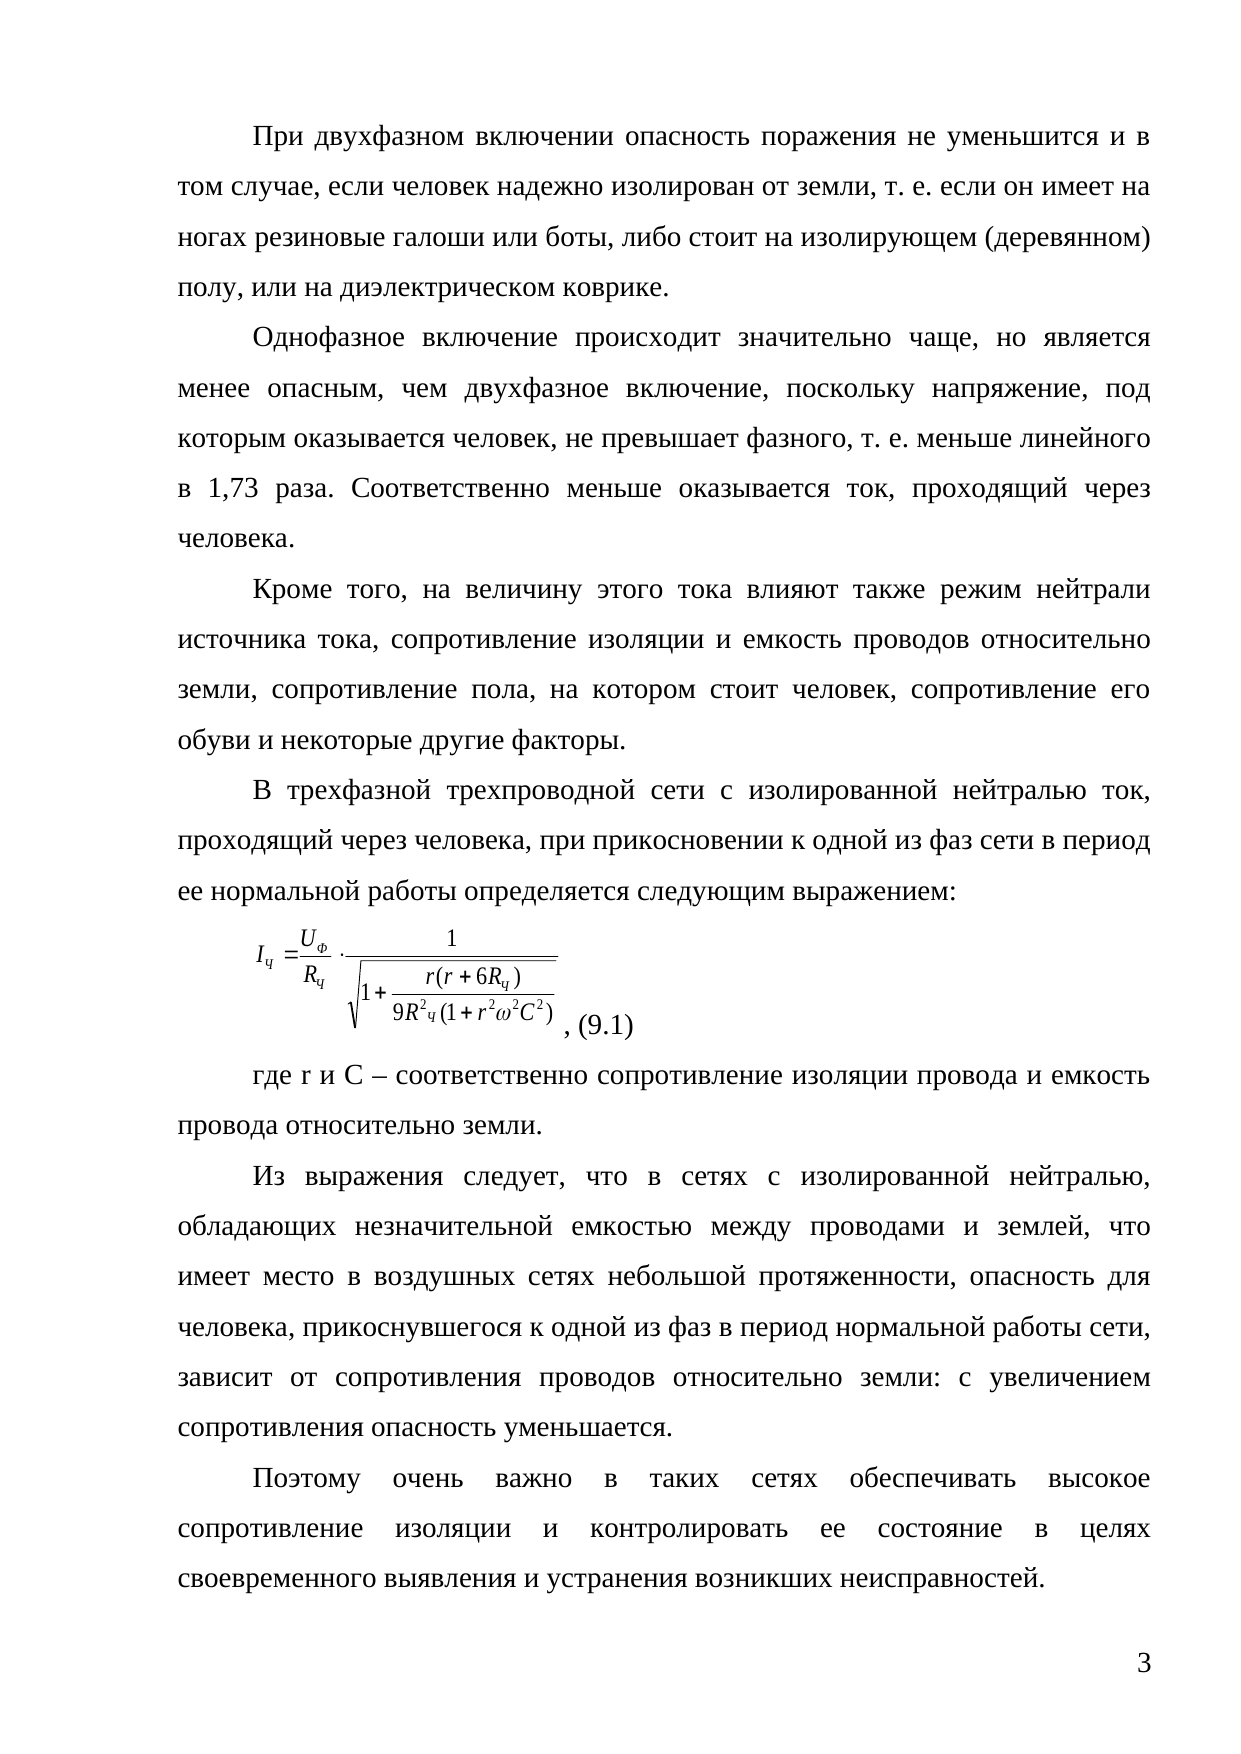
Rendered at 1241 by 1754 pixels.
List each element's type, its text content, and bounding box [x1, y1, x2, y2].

text Поэтому очень важно в таких сетях обеспечивать высокое сопротивление изоляции и контролировать ее состояние в целях своевременного выявления и устранения возникших неисправностей. [177, 1460, 1152, 1594]
text Кроме того, на величину этого тока влияют также режим нейтрали источника тока, сопротивление изоляции и емкость проводов относительно земли, сопротивление пола, на котором стоит человек, сопротивление его обуви и некоторые другие факторы. [177, 571, 1152, 755]
text Однофазное включение происходит значительно чаще, но является менее опасным, чем двухфазное включение, поскольку напряжение, под которым оказывается человек, не превышает фазного, т. е. меньше линейного в 1,73 раза. Соответственно меньше оказывается ток, проходящий через человека. [177, 319, 1152, 554]
text Из выражения следует, что в сетях с изолированной нейтралью, обладающих незначительной емкостью между проводами и землей, что имеет место в воздушных сетях небольшой протяженности, опасность для человека, прикоснувшегося к одной из фаз в период нормальной работы сети, зависит от сопротивления проводов относительно земли: с увеличением сопротивления опасность уменьшается. [177, 1158, 1152, 1443]
text В трехфазной трехпроводной сети с изолированной нейтралью ток, проходящий через человека, при прикосновении к одной из фаз сети в период ее нормальной работы определяется следующим выражением: [177, 772, 1152, 906]
text где r и С – соответственно сопротивление изоляции провода и емкость провода относительно земли. [177, 1057, 1152, 1141]
text , (9.1) [177, 923, 1152, 1040]
text При двухфазном включении опасность поражения не уменьшится и в том случае, если человек надежно изолирован от земли, т. е. если он имеет на ногах резиновые галоши или боты, либо стоит на изолирующем (деревянном) полу, или на диэлектрическом коврике. [177, 118, 1152, 303]
